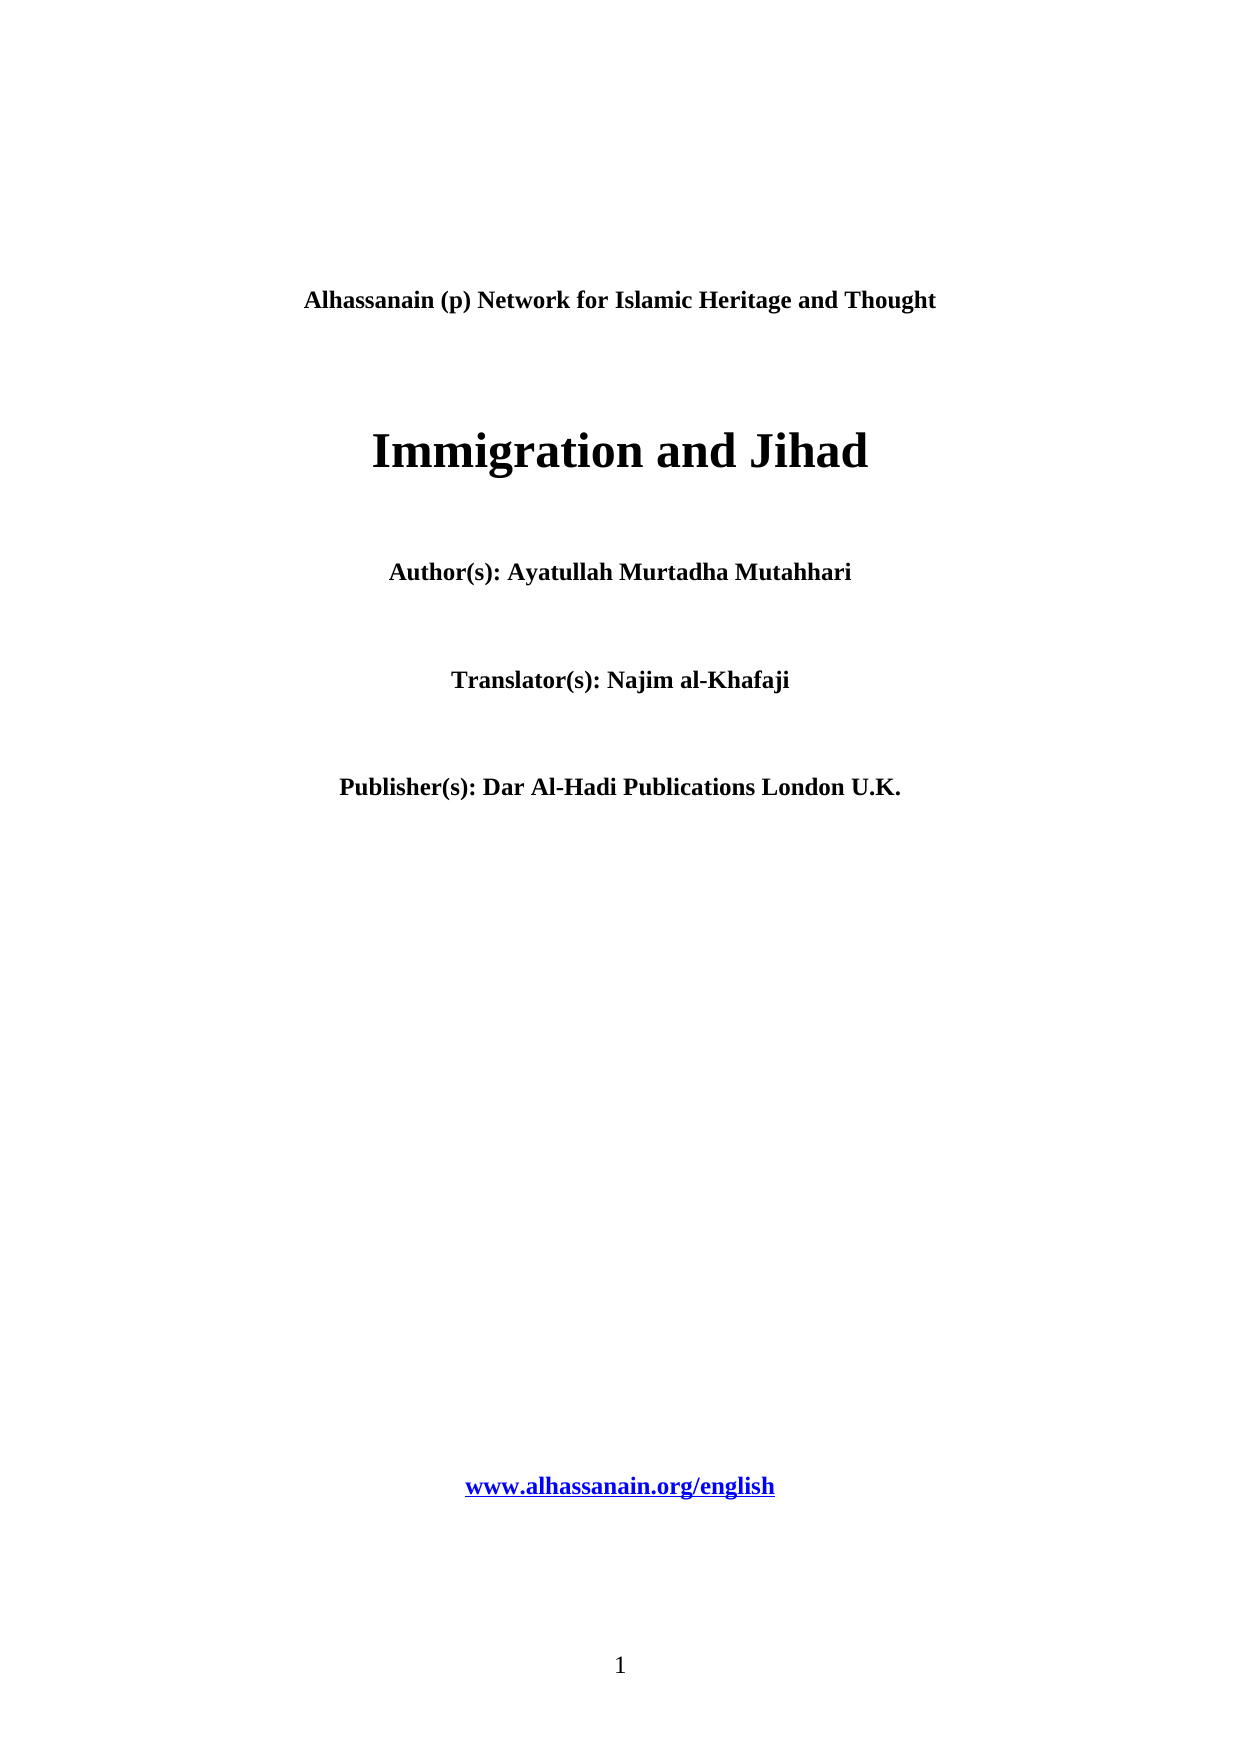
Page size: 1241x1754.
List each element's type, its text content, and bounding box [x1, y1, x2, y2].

text Translator(s): Najim al-Khafaji [236, 665, 1004, 693]
text Publisher(s): Dar Al-Hadi Publications London U.K. [236, 772, 1004, 801]
text Alhassanain (p) Network for Islamic Heritage and Thought [236, 285, 1004, 313]
text Author(s): Ayatullah Murtadha Mutahhari [236, 557, 1004, 586]
text www.alhassanain.org/english [236, 1471, 1004, 1500]
text Immigration and Jihad [236, 421, 1004, 478]
